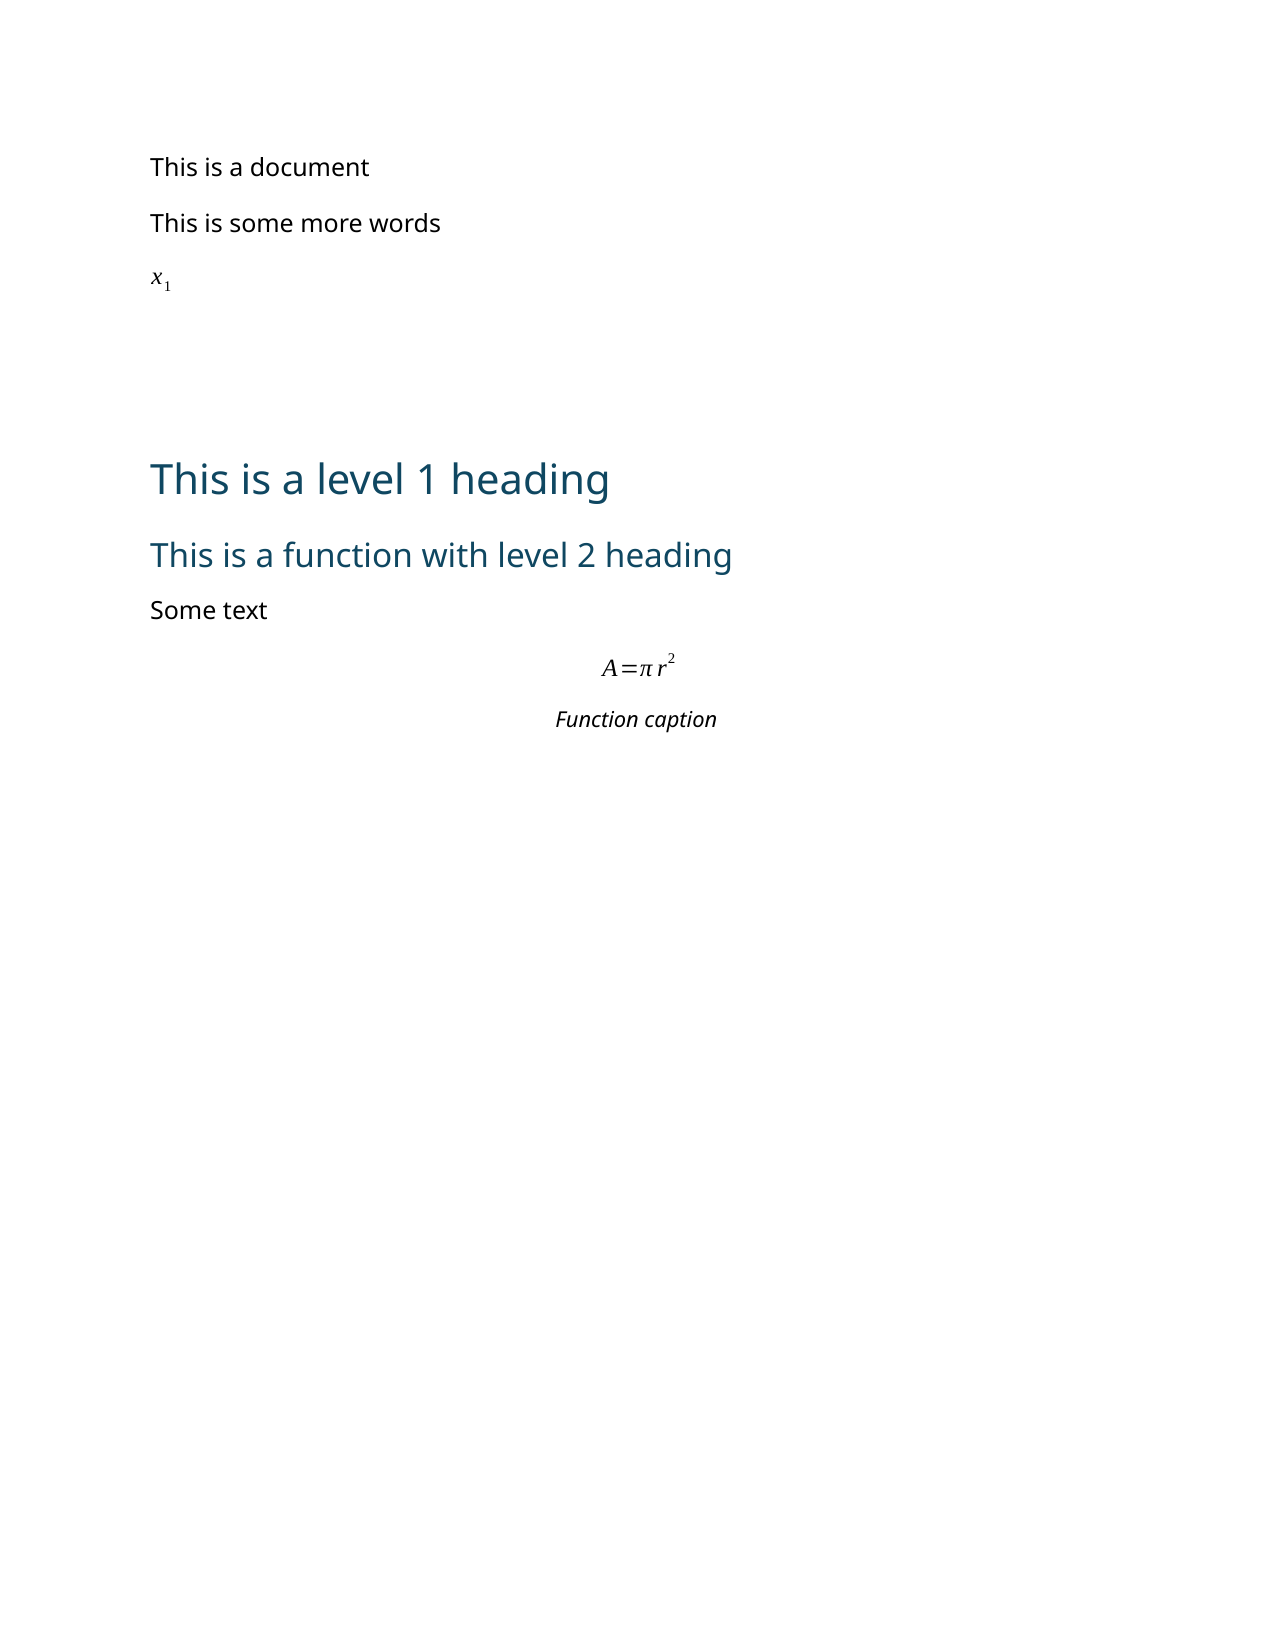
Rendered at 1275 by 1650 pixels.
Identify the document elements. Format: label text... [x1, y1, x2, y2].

subtitle This is a level 1 heading [150, 450, 1125, 507]
text Function caption [150, 704, 1125, 734]
text Some text [150, 592, 1125, 626]
subtitle This is a function with level 2 heading [150, 532, 1125, 577]
text This is a document [150, 150, 1125, 184]
text This is some more words [150, 206, 1125, 240]
